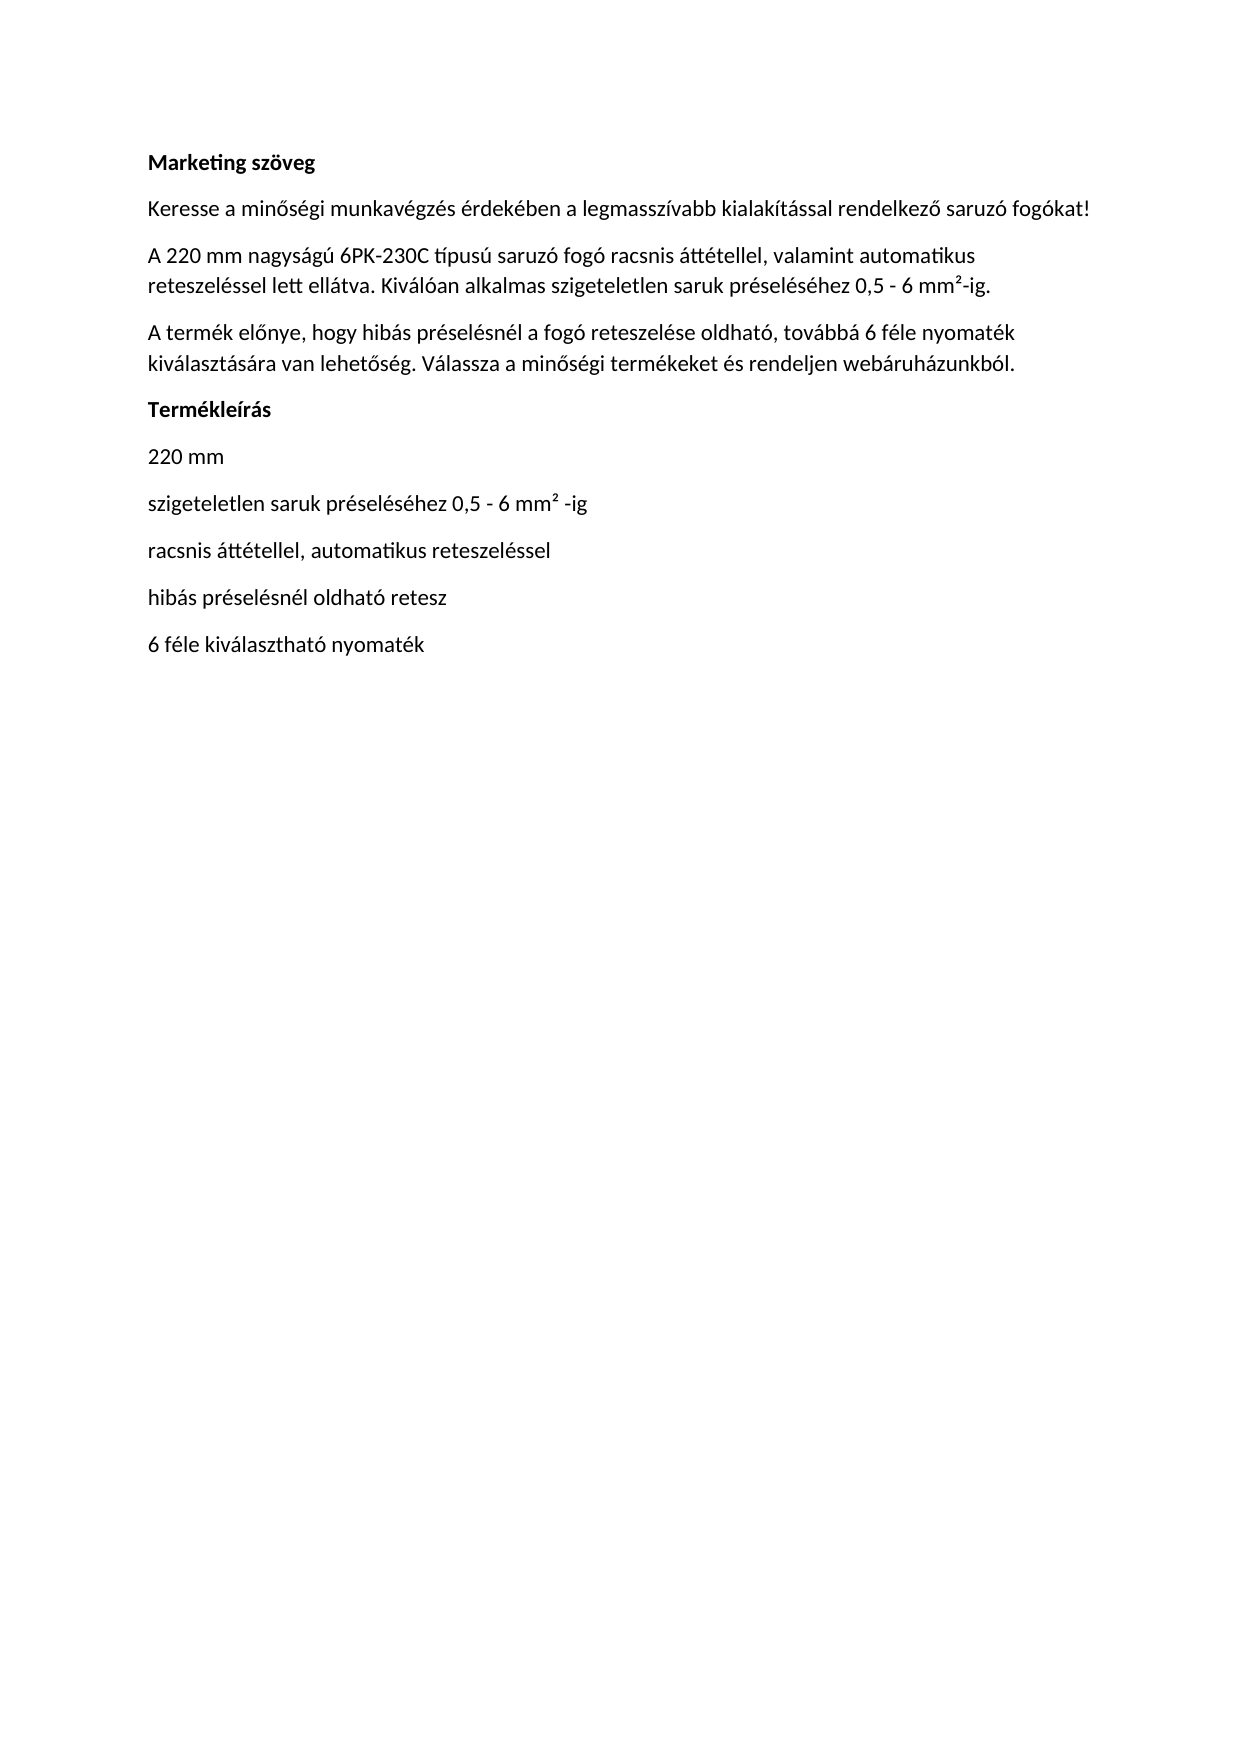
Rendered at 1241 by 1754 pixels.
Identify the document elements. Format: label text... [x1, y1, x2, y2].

text 220 mm [148, 442, 1093, 470]
text Marketing szöveg [148, 148, 1093, 176]
text hibás préselésnél oldható retesz [148, 583, 1093, 611]
text Keresse a minőségi munkavégzés érdekében a legmasszívabb kialakítással rendelkező saruzó fogókat! [148, 194, 1093, 222]
text 6 féle kiválasztható nyomaték [148, 630, 1093, 658]
text A termék előnye, hogy hibás préselésnél a fogó reteszelése oldható, továbbá 6 féle nyomaték kiválasztására van lehetőség. Válassza a minőségi termékeket és rendeljen webáruházunkból. [148, 318, 1093, 377]
text racsnis áttétellel, automatikus reteszeléssel [148, 536, 1093, 564]
text Termékleírás [148, 396, 1093, 423]
text A 220 mm nagyságú 6PK-230C típusú saruzó fogó racsnis áttétellel, valamint automatikus reteszeléssel lett ellátva. Kiválóan alkalmas szigeteletlen saruk préseléséhez 0,5 - 6 mm²-ig. [148, 241, 1093, 299]
text szigeteletlen saruk préseléséhez 0,5 - 6 mm² -ig [148, 489, 1093, 517]
